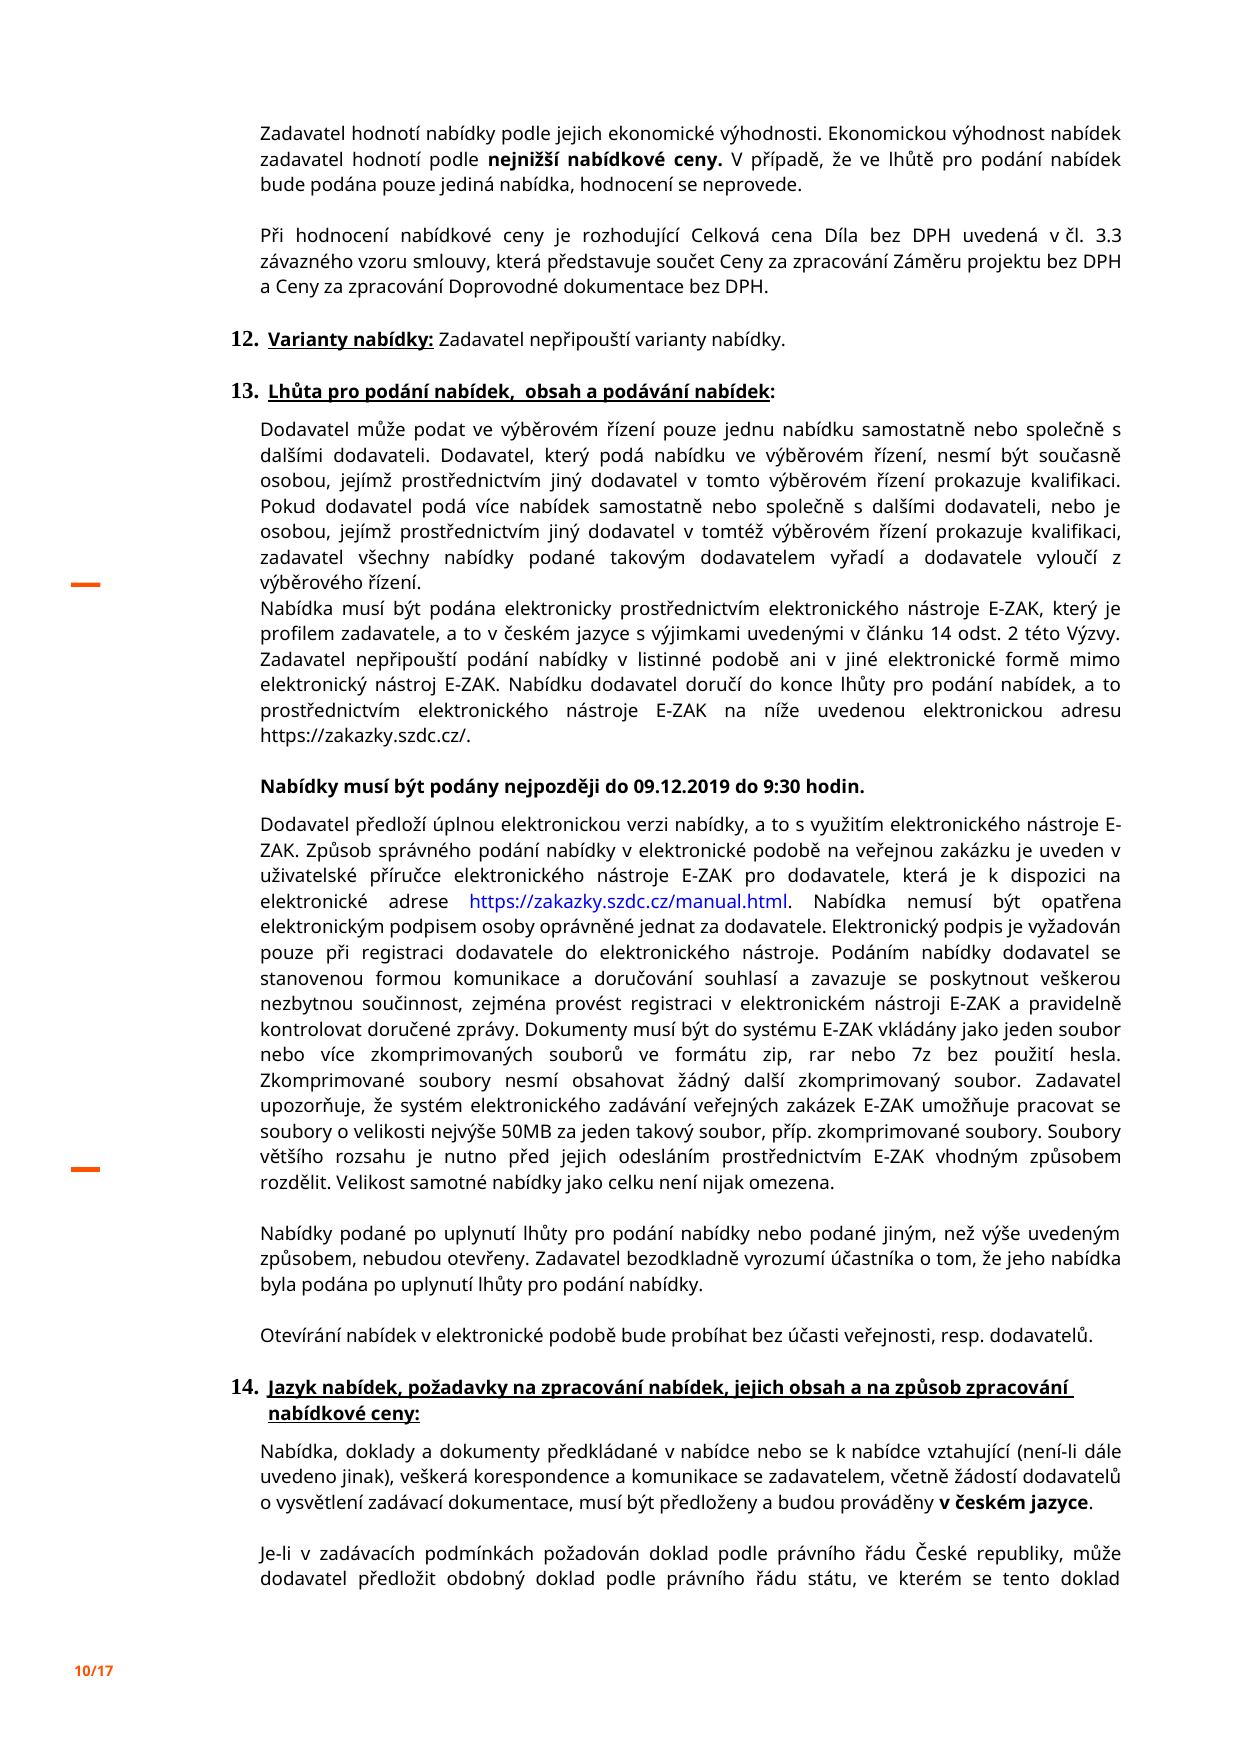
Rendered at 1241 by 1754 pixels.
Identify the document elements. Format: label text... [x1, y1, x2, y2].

list Lhůta pro podání nabídek, obsah a podávání nabídek: [230, 377, 1122, 404]
text Nabídka musí být podána elektronicky prostřednictvím elektronického nástroje E-ZAK, který je profilem zadavatele, a to v českém jazyce s výjimkami uvedenými v článku 14 odst. 2 této Výzvy. Zadavatel nepřipouští podání nabídky v listinné podobě ani v jiné elektronické formě mimo elektronický nástroj E-ZAK. Nabídku dodavatel doručí do konce lhůty pro podání nabídek, a to prostřednictvím elektronického nástroje E-ZAK na níže uvedenou elektronickou adresu https://zakazky.szdc.cz/. [260, 595, 1122, 748]
text Otevírání nabídek v elektronické podobě bude probíhat bez účasti veřejnosti, resp. dodavatelů. [260, 1322, 1122, 1348]
text Nabídky podané po uplynutí lhůty pro podání nabídky nebo podané jiným, než výše uvedeným způsobem, nebudou otevřeny. Zadavatel bezodkladně vyrozumí účastníka o tom, že jeho nabídka byla podána po uplynutí lhůty pro podání nabídky. [260, 1220, 1122, 1297]
text Zadavatel hodnotí nabídky podle jejich ekonomické výhodnosti. Ekonomickou výhodnost nabídek zadavatel hodnotí podle nejnižší nabídkové ceny. V případě, že ve lhůtě pro podání nabídek bude podána pouze jediná nabídka, hodnocení se neprovede. [260, 121, 1122, 197]
text Nabídka, doklady a dokumenty předkládané v nabídce nebo se k nabídce vztahující (není-li dále uvedeno jinak), veškerá korespondence a komunikace se zadavatelem, včetně žádostí dodavatelů o vysvětlení zadávací dokumentace, musí být předloženy a budou prováděny v českém jazyce. [260, 1438, 1122, 1514]
list Varianty nabídky: Zadavatel nepřipouští varianty nabídky. [230, 325, 1122, 352]
text Nabídky musí být podány nejpozději do 09.12.2019 do 9:30 hodin. [260, 774, 1122, 799]
list Jazyk nabídek, požadavky na zpracování nabídek, jejich obsah a na způsob zpracování nabídkové ceny: [230, 1373, 1122, 1425]
text Při hodnocení nabídkové ceny je rozhodující Celková cena Díla bez DPH uvedená v čl. 3.3 závazného vzoru smlouvy, která představuje součet Ceny za zpracování Záměru projektu bez DPH a Ceny za zpracování Doprovodné dokumentace bez DPH. [260, 223, 1122, 299]
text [260, 1540, 1122, 1591]
text Dodavatel předloží úplnou elektronickou verzi nabídky, a to s využitím elektronického nástroje E-ZAK. Způsob správného podání nabídky v elektronické podobě na veřejnou zakázku je uveden v uživatelské příručce elektronického nástroje E-ZAK pro dodavatele, která je k dispozici na elektronické adrese https://zakazky.szdc.cz/manual.html. Nabídka nemusí být opatřena elektronickým podpisem osoby oprávněné jednat za dodavatele. Elektronický podpis je vyžadován pouze při registraci dodavatele do elektronického nástroje. Podáním nabídky dodavatel se stanovenou formou komunikace a doručování souhlasí a zavazuje se poskytnout veškerou nezbytnou součinnost, zejména provést registraci v elektronickém nástroji E-ZAK a pravidelně kontrolovat doručené zprávy. Dokumenty musí být do systému E-ZAK vkládány jako jeden soubor nebo více zkomprimovaných souborů ve formátu zip, rar nebo 7z bez použití hesla. Zkomprimované soubory nesmí obsahovat žádný další zkomprimovaný soubor. Zadavatel upozorňuje, že systém elektronického zadávání veřejných zakázek E-ZAK umožňuje pracovat se soubory o velikosti nejvýše 50MB za jeden takový soubor, příp. zkomprimované soubory. Soubory většího rozsahu je nutno před jejich odesláním prostřednictvím E-ZAK vhodným způsobem rozdělit. Velikost samotné nabídky jako celku není nijak omezena. [260, 812, 1122, 1194]
text Dodavatel může podat ve výběrovém řízení pouze jednu nabídku samostatně nebo společně s dalšími dodavateli. Dodavatel, který podá nabídku ve výběrovém řízení, nesmí být současně osobou, jejímž prostřednictvím jiný dodavatel v tomto výběrovém řízení prokazuje kvalifikaci. Pokud dodavatel podá více nabídek samostatně nebo společně s dalšími dodavateli, nebo je osobou, jejímž prostřednictvím jiný dodavatel v tomtéž výběrovém řízení prokazuje kvalifikaci, zadavatel všechny nabídky podané takovým dodavatelem vyřadí a dodavatele vyloučí z výběrového řízení. [260, 416, 1122, 595]
